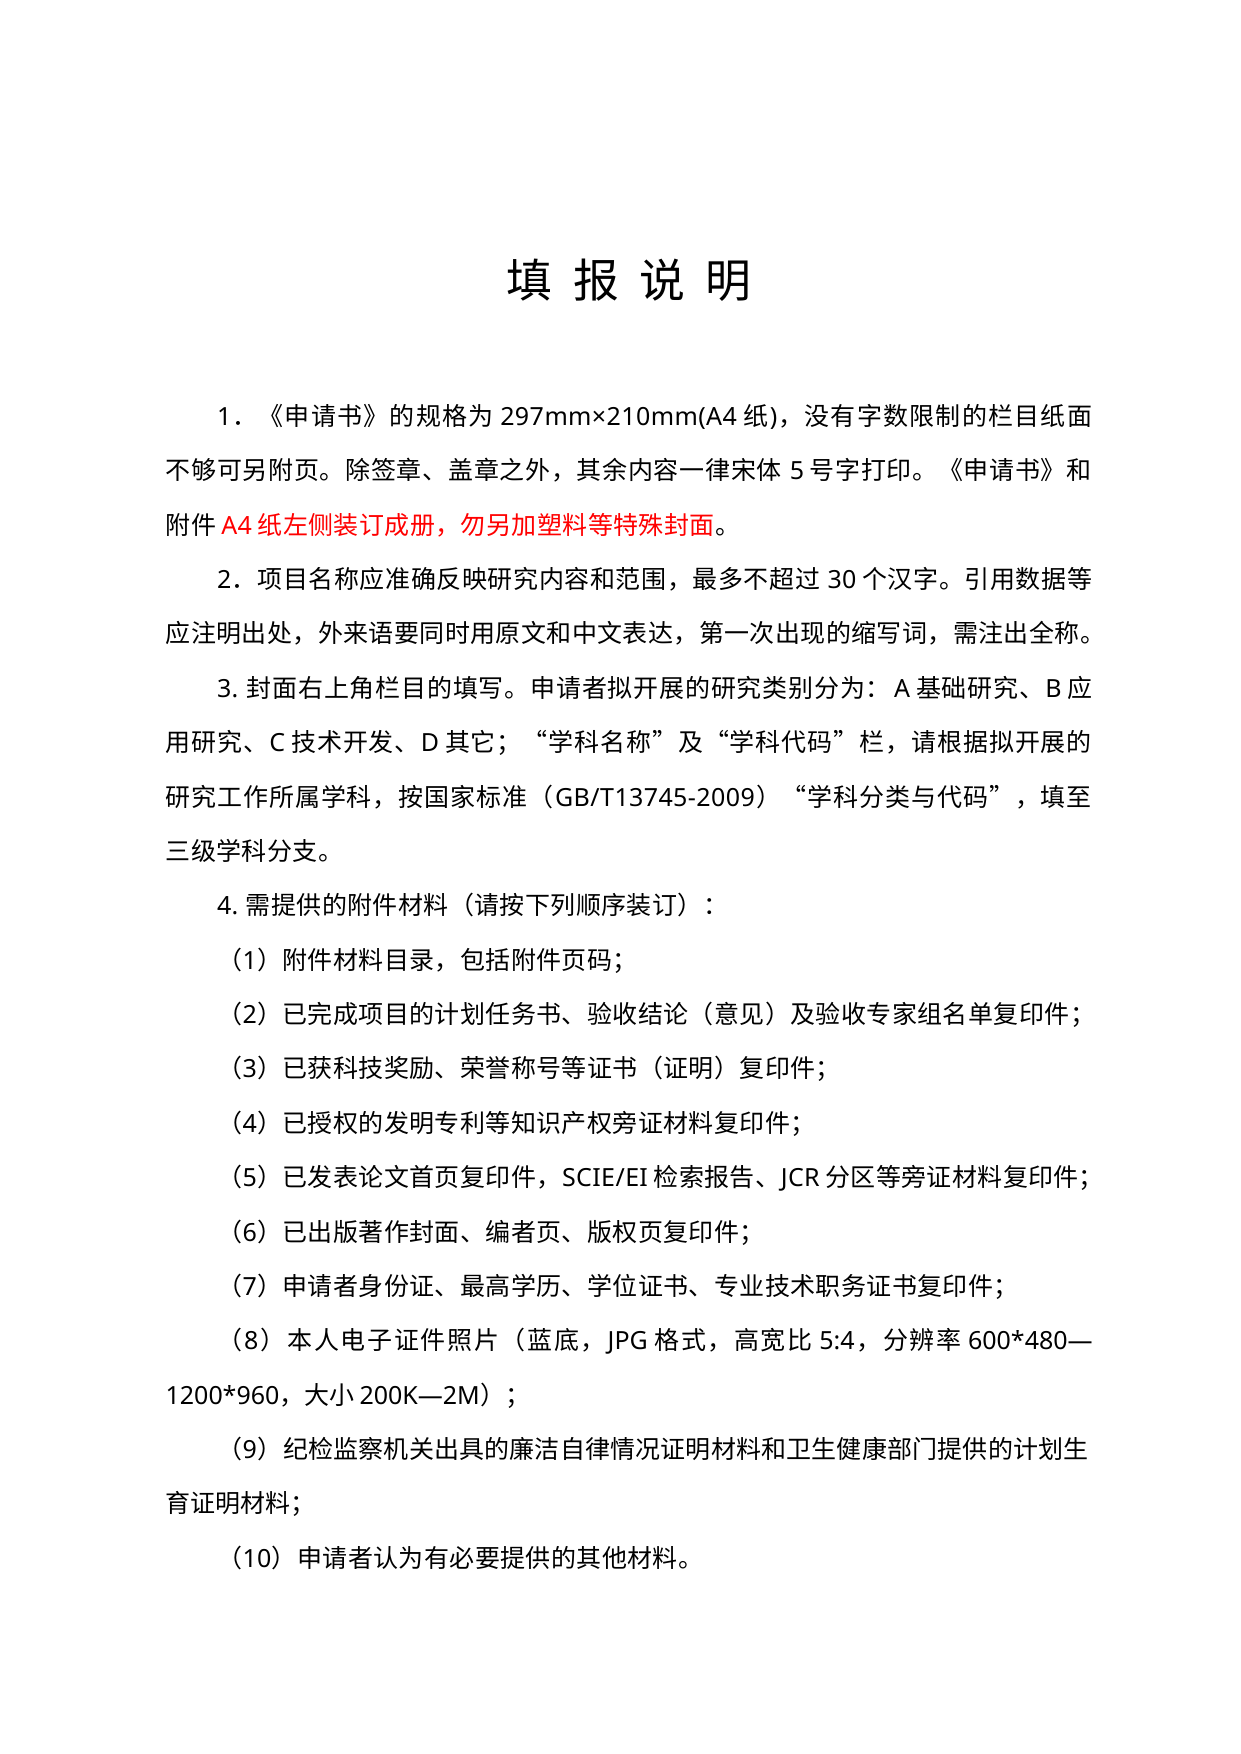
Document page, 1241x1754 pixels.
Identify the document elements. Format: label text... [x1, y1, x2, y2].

text 4. 需提供的附件材料（请按下列顺序装订）： [165, 886, 1092, 922]
text （1）附件材料目录，包括附件页码； [165, 940, 1092, 976]
text （9）纪检监察机关出具的廉洁自律情况证明材料和卫生健康部门提供的计划生育证明材料； [165, 1429, 1092, 1520]
text 1．《申请书》的规格为297mm×210mm(A4纸)，没有字数限制的栏目纸面不够可另附页。除签章、盖章之外，其余内容一律宋体5号字打印。《申请书》和附件A4纸左侧装订成册，勿另加塑料等特殊封面。 [165, 396, 1092, 541]
text （5）已发表论文首页复印件，SCIE/EI检索报告、JCR分区等旁证材料复印件； [165, 1158, 1092, 1194]
text （3）已获科技奖励、荣誉称号等证书（证明）复印件； [165, 1049, 1092, 1085]
text 3. 封面右上角栏目的填写。申请者拟开展的研究类别分为：A基础研究、B应用研究、C技术开发、D其它；“学科名称”及“学科代码”栏，请根据拟开展的研究工作所属学科，按国家标准（GB/T13745-2009）“学科分类与代码”，填至三级学科分支。 [165, 668, 1092, 868]
text （2）已完成项目的计划任务书、验收结论（意见）及验收专家组名单复印件； [165, 994, 1092, 1031]
text （6）已出版著作封面、编者页、版权页复印件； [165, 1212, 1092, 1248]
text （10）申请者认为有必要提供的其他材料。 [165, 1538, 1092, 1574]
text 2．项目名称应准确反映研究内容和范围，最多不超过30个汉字。引用数据等应注明出处，外来语要同时用原文和中文表达，第一次出现的缩写词，需注出全称。 [165, 559, 1092, 650]
text （4）已授权的发明专利等知识产权旁证材料复印件； [165, 1103, 1092, 1139]
text （7）申请者身份证、最高学历、学位证书、专业技术职务证书复印件； [165, 1266, 1092, 1303]
text （8）本人电子证件照片（蓝底，JPG格式，高宽比5:4，分辨率600*480—1200*960，大小200K—2M）； [165, 1321, 1092, 1411]
text 填 报 说 明 [165, 219, 1092, 337]
